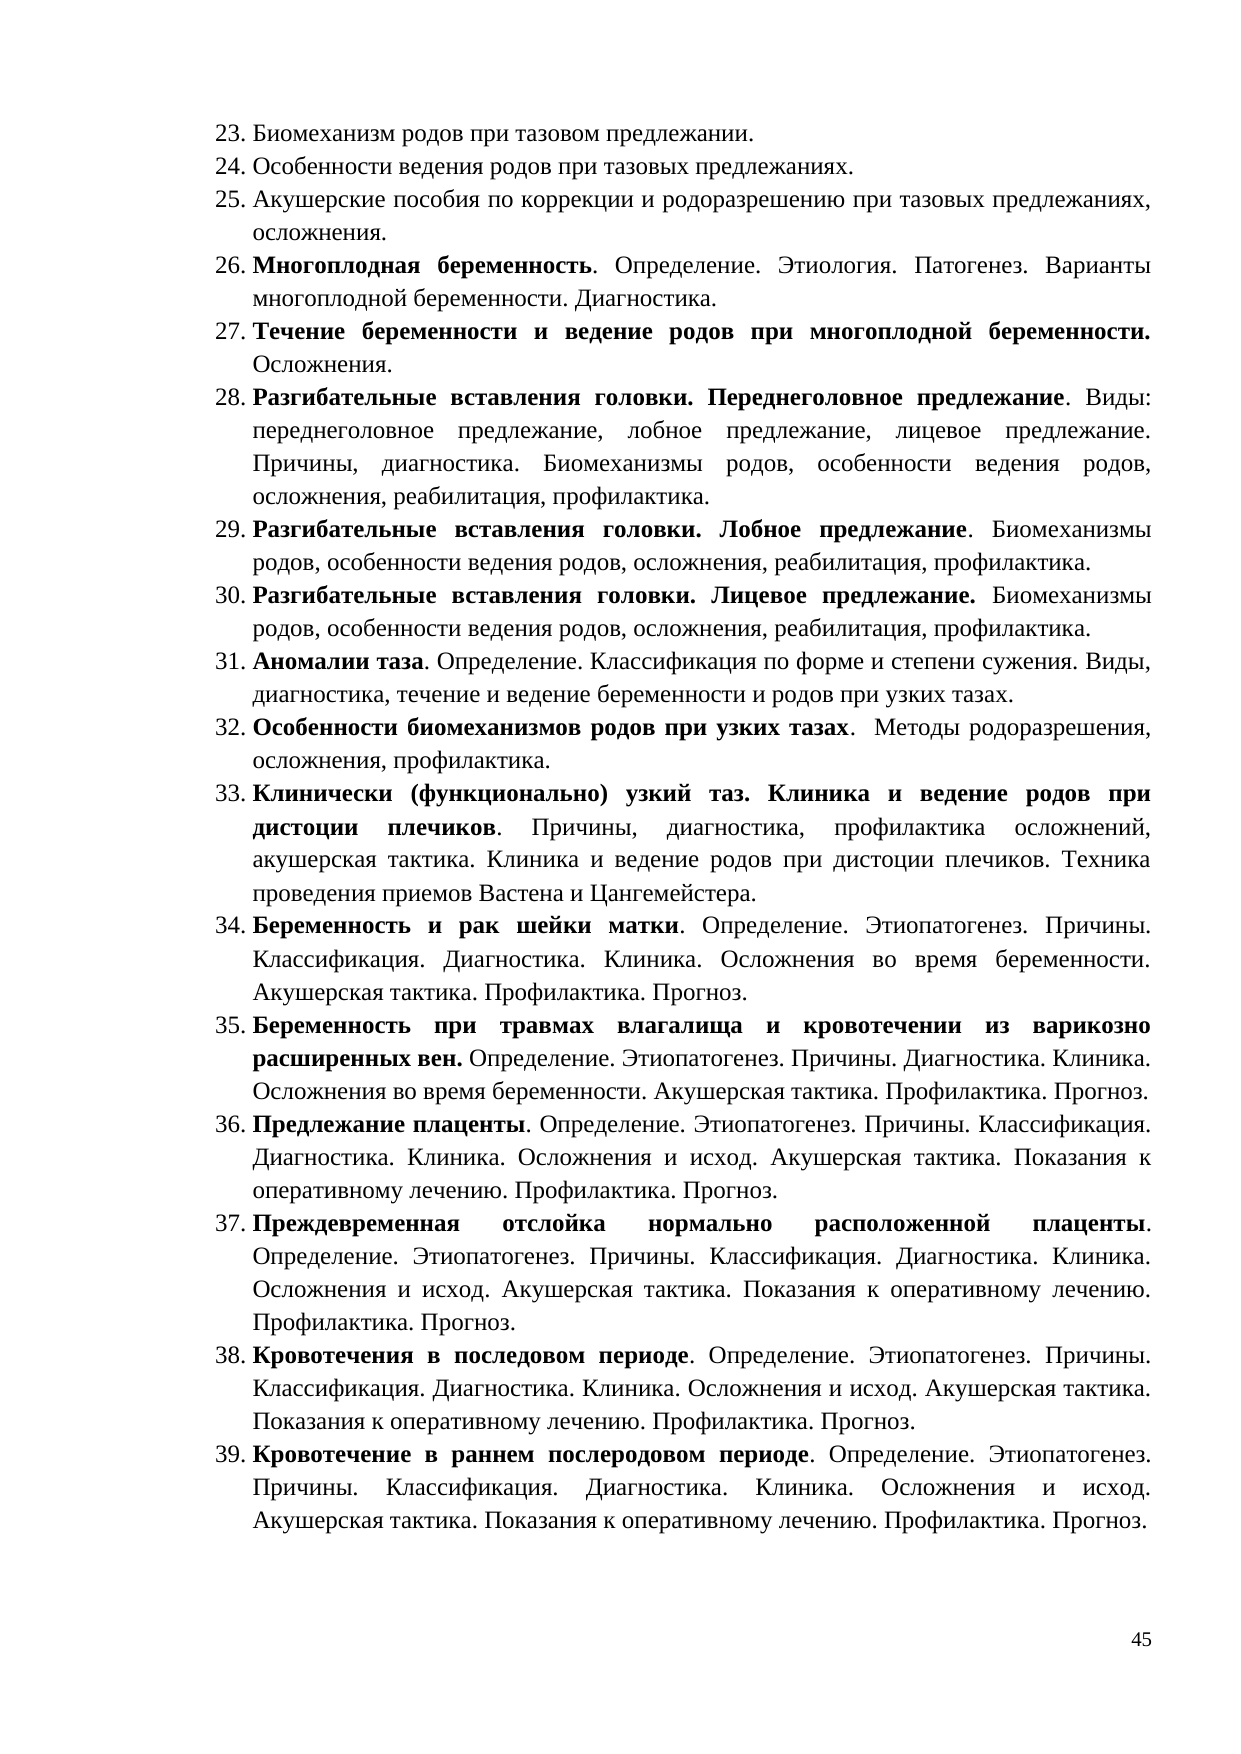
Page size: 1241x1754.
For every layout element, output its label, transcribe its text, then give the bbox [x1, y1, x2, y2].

list Биомеханизм родов при тазовом предлежании. [215, 118, 1152, 147]
list Течение беременности и ведение родов при многоплодной беременности. Осложнения. [215, 316, 1152, 378]
list Кровотечение в раннем послеродовом периоде. Определение. Этиопатогенез. Причины. Классификация. Диагностика. Клиника. Осложнения и исход. Акушерская тактика. Показания к оперативному лечению. Профилактика. Прогноз. [215, 1439, 1152, 1534]
list Многоплодная беременность. Определение. Этиология. Патогенез. Варианты многоплодной беременности. Диагностика. [215, 250, 1152, 312]
list Разгибательные вставления головки. Лицевое предлежание. Биомеханизмы родов, особенности ведения родов, осложнения, реабилитация, профилактика. [215, 580, 1152, 642]
list Предлежание плаценты. Определение. Этиопатогенез. Причины. Классификация. Диагностика. Клиника. Осложнения и исход. Акушерская тактика. Показания к оперативному лечению. Профилактика. Прогноз. [215, 1109, 1152, 1203]
list Особенности ведения родов при тазовых предлежаниях. [215, 151, 1152, 180]
list Клинически (функционально) узкий таз. Клиника и ведение родов при дистоции плечиков. Причины, диагностика, профилактика осложнений, акушерская тактика. Клиника и ведение родов при дистоции плечиков. Техника проведения приемов Вастена и Цангемейстера. [215, 778, 1152, 906]
list Акушерские пособия по коррекции и родоразрешению при тазовых предлежаниях, осложнения. [215, 184, 1152, 246]
list Аномалии таза. Определение. Классификация по форме и степени сужения. Виды, диагностика, течение и ведение беременности и родов при узких тазах. [215, 646, 1152, 708]
list Преждевременная отслойка нормально расположенной плаценты. Определение. Этиопатогенез. Причины. Классификация. Диагностика. Клиника. Осложнения и исход. Акушерская тактика. Показания к оперативному лечению. Профилактика. Прогноз. [215, 1208, 1152, 1336]
list Разгибательные вставления головки. Переднеголовное предлежание. Виды: переднеголовное предлежание, лобное предлежание, лицевое предлежание. Причины, диагностика. Биомеханизмы родов, особенности ведения родов, осложнения, реабилитация, профилактика. [215, 382, 1152, 510]
list Беременность при травмах влагалища и кровотечении из варикозно расширенных вен. Определение. Этиопатогенез. Причины. Диагностика. Клиника. Осложнения во время беременности. Акушерская тактика. Профилактика. Прогноз. [215, 1010, 1152, 1104]
list Кровотечения в последовом периоде. Определение. Этиопатогенез. Причины. Классификация. Диагностика. Клиника. Осложнения и исход. Акушерская тактика. Показания к оперативному лечению. Профилактика. Прогноз. [215, 1340, 1152, 1435]
list Особенности биомеханизмов родов при узких тазах. Методы родоразрешения, осложнения, профилактика. [215, 712, 1152, 774]
list Беременность и рак шейки матки. Определение. Этиопатогенез. Причины. Классификация. Диагностика. Клиника. Осложнения во время беременности. Акушерская тактика. Профилактика. Прогноз. [215, 911, 1152, 1005]
list Разгибательные вставления головки. Лобное предлежание. Биомеханизмы родов, особенности ведения родов, осложнения, реабилитация, профилактика. [215, 514, 1152, 576]
